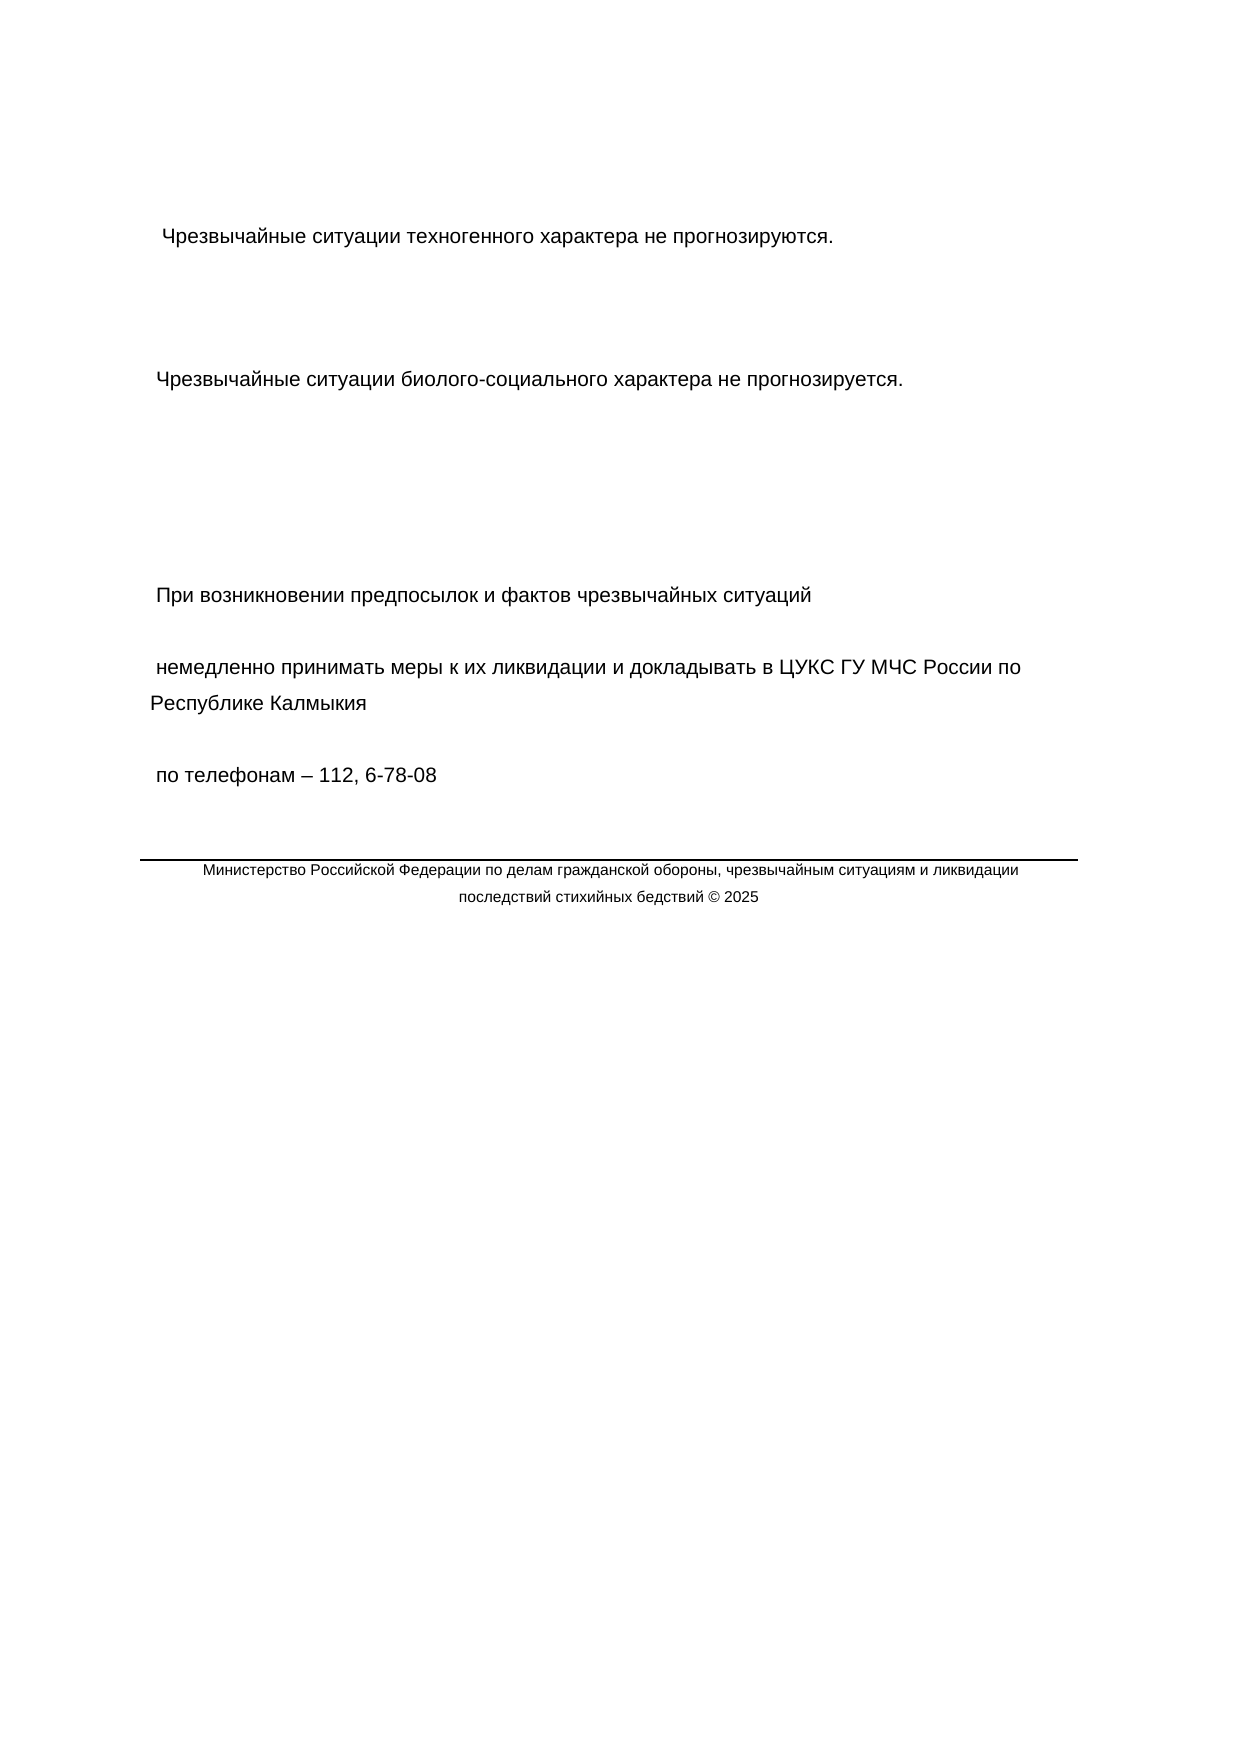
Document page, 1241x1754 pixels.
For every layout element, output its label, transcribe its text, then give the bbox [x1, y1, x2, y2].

table_cell Министерство Российской Федерации по делам гражданской обороны, чрезвычайным ситуациям и ликвидации последствий стихийных бедствий © 2025 [140, 861, 1078, 943]
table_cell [140, 150, 1078, 859]
